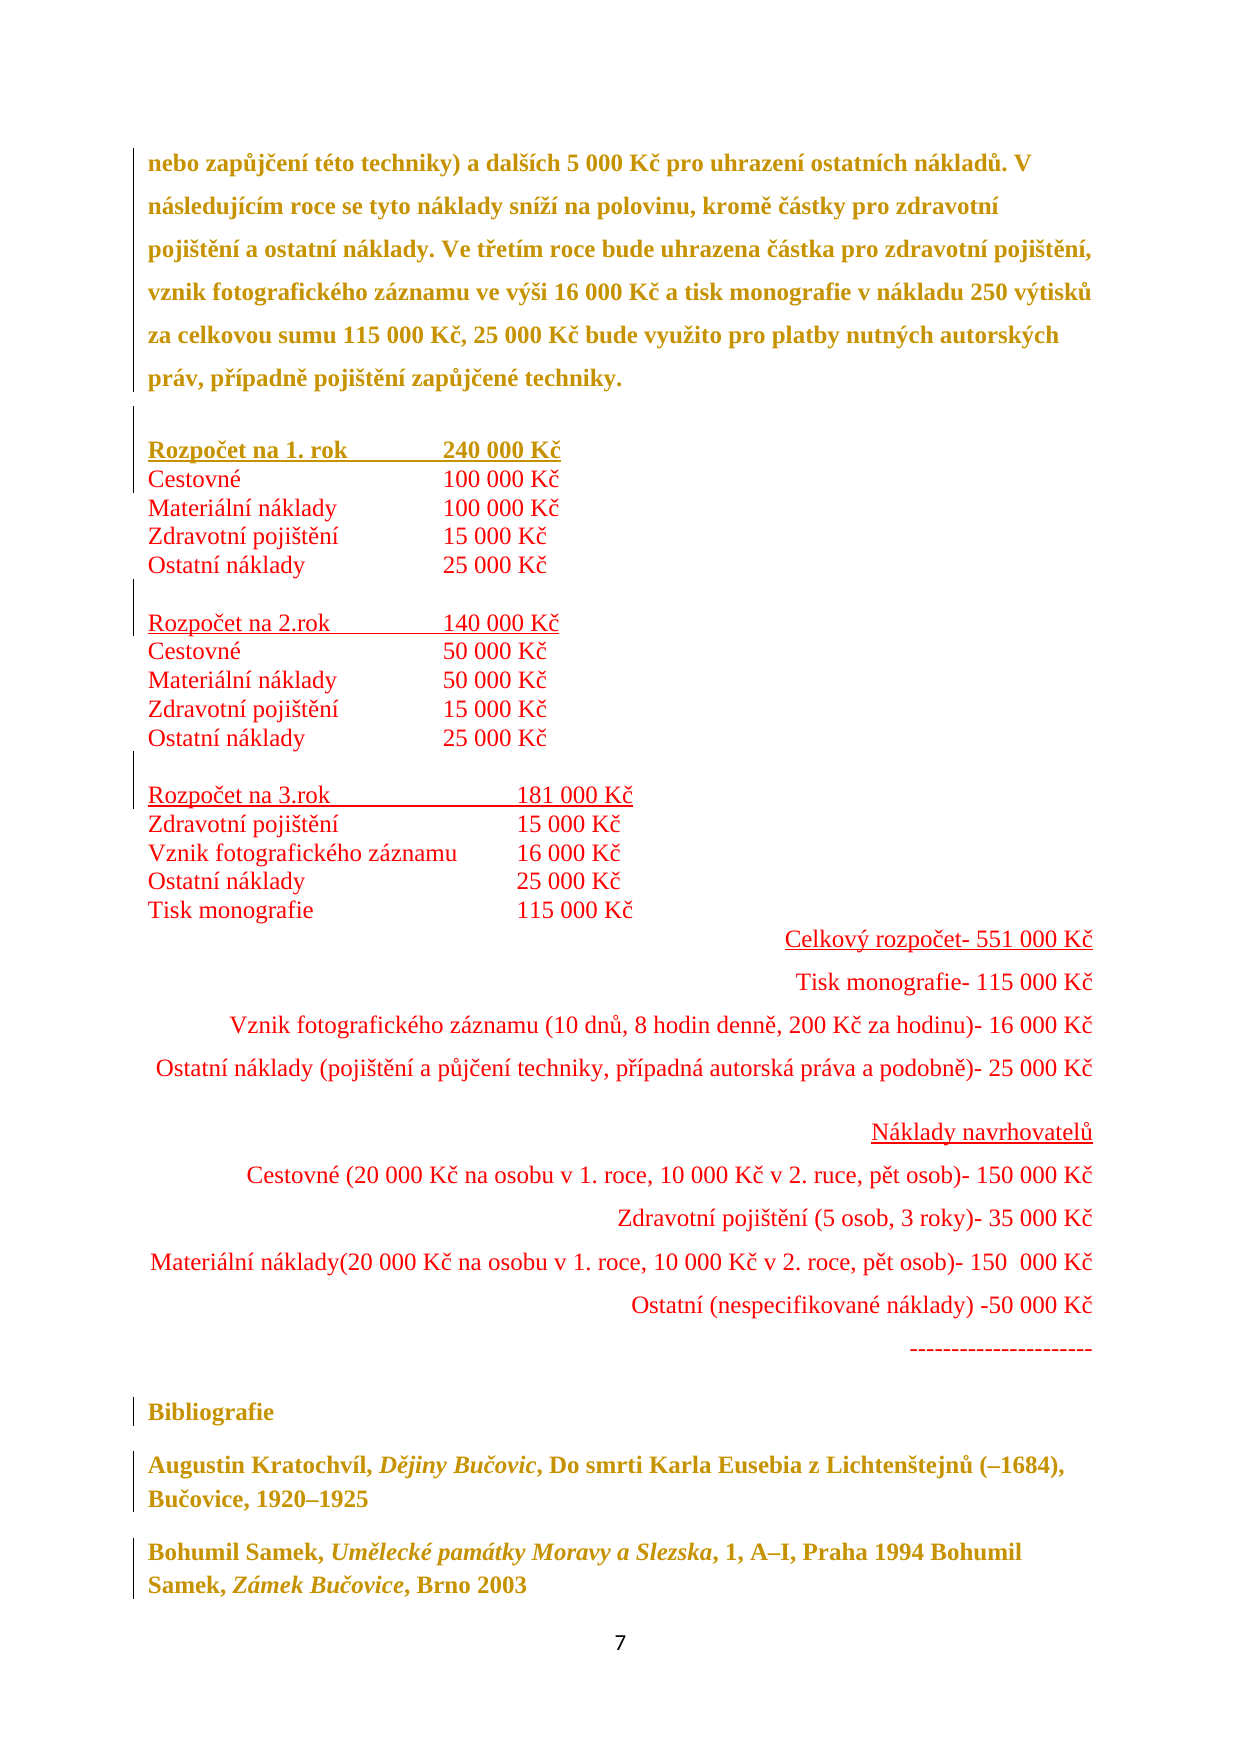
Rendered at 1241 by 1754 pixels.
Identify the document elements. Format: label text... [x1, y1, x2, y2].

text Ostatní náklady 25 000 Kč Tisk monografie 115 000 Kč [148, 866, 1093, 924]
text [148, 148, 1093, 392]
text Rozpočet na 3.rok 181 000 Kč Zdravotní pojištění 15 000 Kč Vznik fotografického záznamu 16 000 Kč [148, 780, 1093, 866]
text Cestovné 50 000 Kč Materiální náklady 50 000 Kč Zdravotní pojištění 15 000 Kč Ostatní náklady 25 000 Kč [148, 636, 1093, 751]
text Celkový rozpočet- 551 000 Kč Tisk monografie- 115 000 Kč Vznik fotografického záznamu (10 dnů, 8 hodin denně, 200 Kč za hodinu)- 16 000 Kč Ostatní náklady (pojištění a půjčení techniky, případná autorská práva a podobně)- 25 000 Kč [148, 924, 1093, 1082]
text Bohumil Samek, Umělecké památky Moravy a Slezska, 1, A–I, Praha 1994 Bohumil Samek, Zámek Bučovice, Brno 2003 [148, 1537, 1093, 1599]
text Augustin Kratochvíl, Dějiny Bučovic, Do smrti Karla Eusebia z Lichtenštejnů (–1684), Bučovice, 1920–1925 [148, 1451, 1093, 1512]
text Náklady navrhovatelů Cestovné (20 000 Kč na osobu v 1. roce, 10 000 Kč v 2. ruce, pět osob)- 150 000 Kč Zdravotní pojištění (5 osob, 3 roky)- 35 000 Kč Materiální náklady(20 000 Kč na osobu v 1. roce, 10 000 Kč v 2. roce, pět osob)- 150 000 Kč Ostatní (nespecifikované náklady) -50 000 Kč ---------------------- [148, 1117, 1093, 1362]
text Rozpočet na 1. rok 240 000 Kč Cestovné 100 000 Kč Materiální náklady 100 000 Kč Zdravotní pojištění 15 000 Kč Ostatní náklady 25 000 Kč [148, 435, 1093, 579]
text Rozpočet na 2.rok 140 000 Kč [148, 608, 1093, 636]
text Bibliografie [148, 1397, 1093, 1426]
